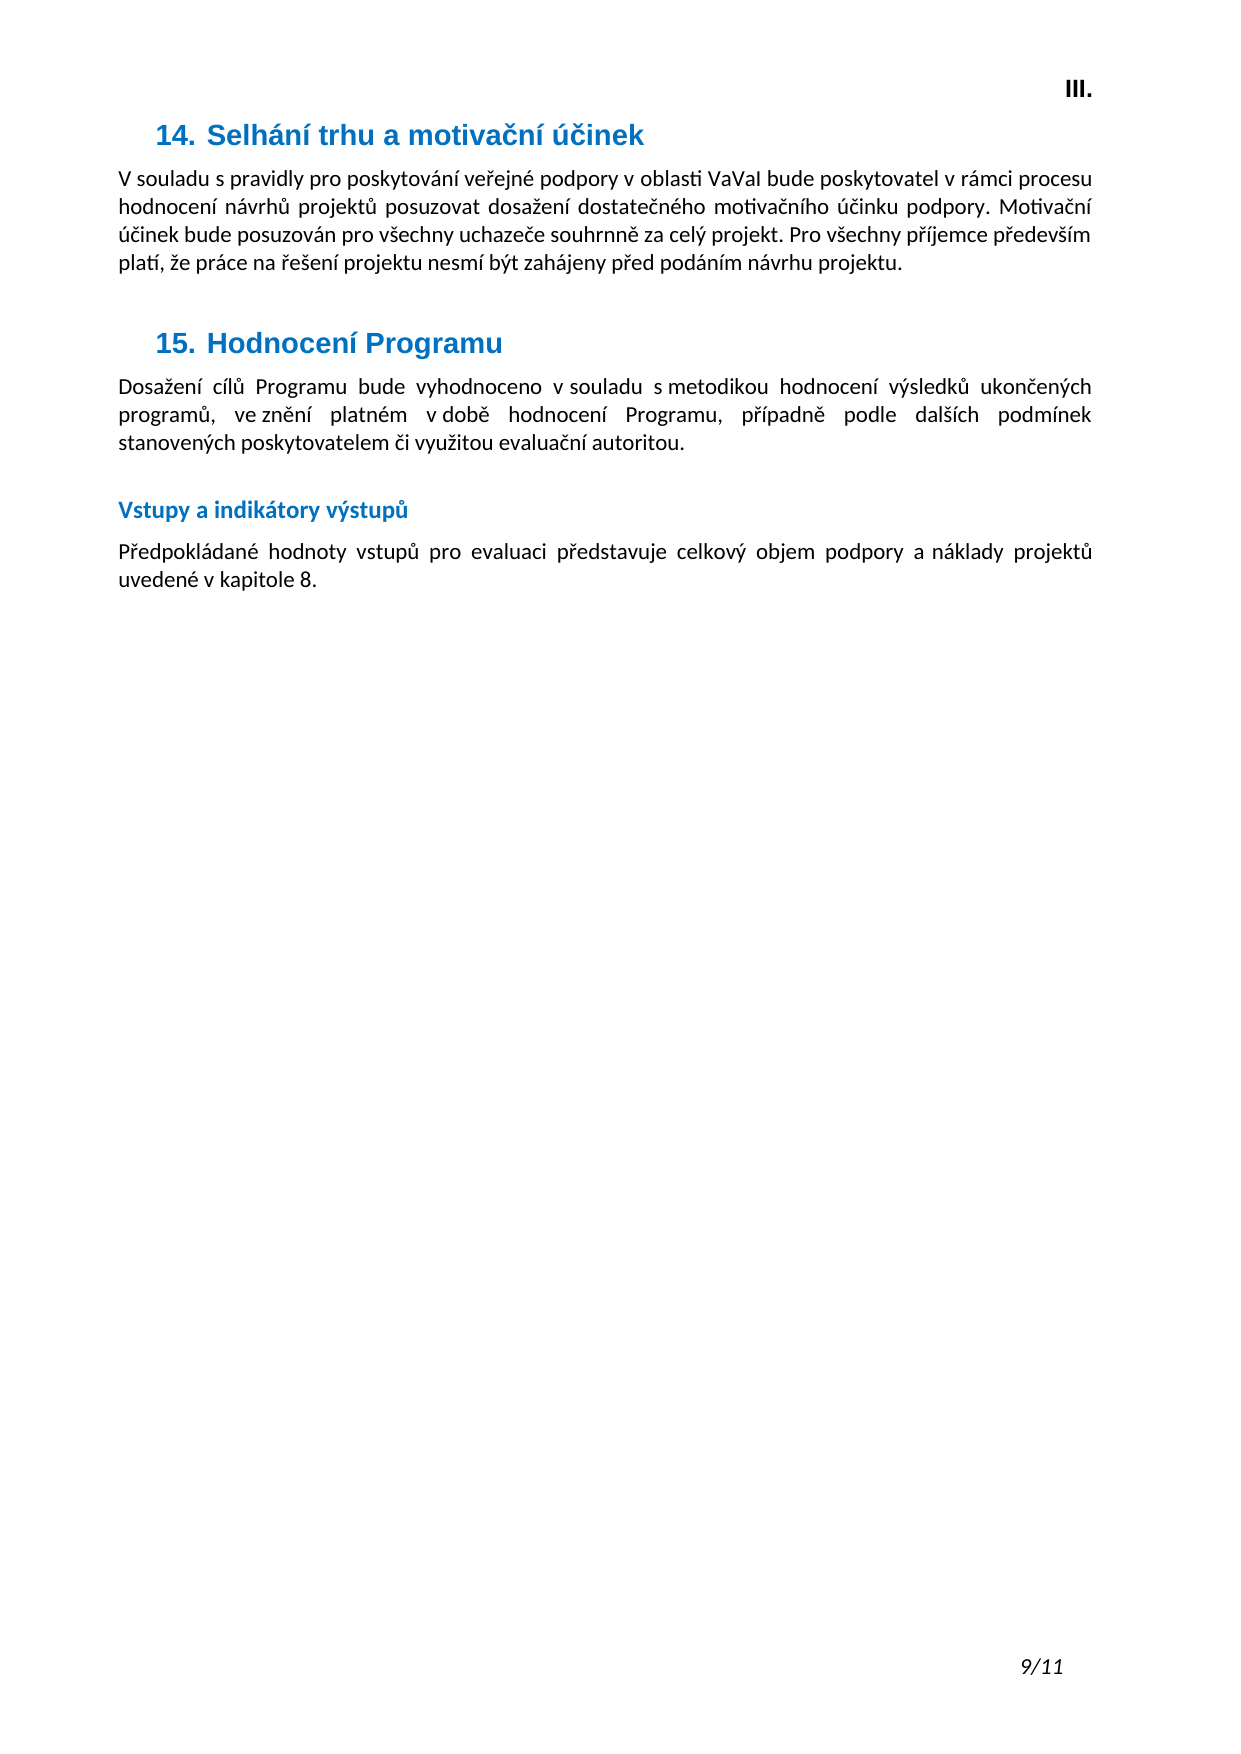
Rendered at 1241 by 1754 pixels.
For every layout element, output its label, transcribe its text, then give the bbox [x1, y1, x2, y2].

subtitle Hodnocení Programu [155, 326, 1093, 360]
text Vstupy a indikátory výstupů [118, 494, 1093, 524]
text Předpokládané hodnoty vstupů pro evaluaci představuje celkový objem podpory a náklady projektů uvedené v kapitole 8. [118, 537, 1093, 593]
subtitle Selhání trhu a motivační účinek [155, 118, 1093, 152]
text V souladu s pravidly pro poskytování veřejné podpory v oblasti VaVaI bude poskytovatel v rámci procesu hodnocení návrhů projektů posuzovat dosažení dostatečného motivačního účinku podpory. Motivační účinek bude posuzován pro všechny uchazeče souhrnně za celý projekt. Pro všechny příjemce především platí, že práce na řešení projektu nesmí být zahájeny před podáním návrhu projektu. [118, 164, 1093, 276]
text Dosažení cílů Programu bude vyhodnoceno v souladu s metodikou hodnocení výsledků ukončených programů, ve znění platném v době hodnocení Programu, případně podle dalších podmínek stanovených poskytovatelem či využitou evaluační autoritou. [118, 372, 1093, 456]
